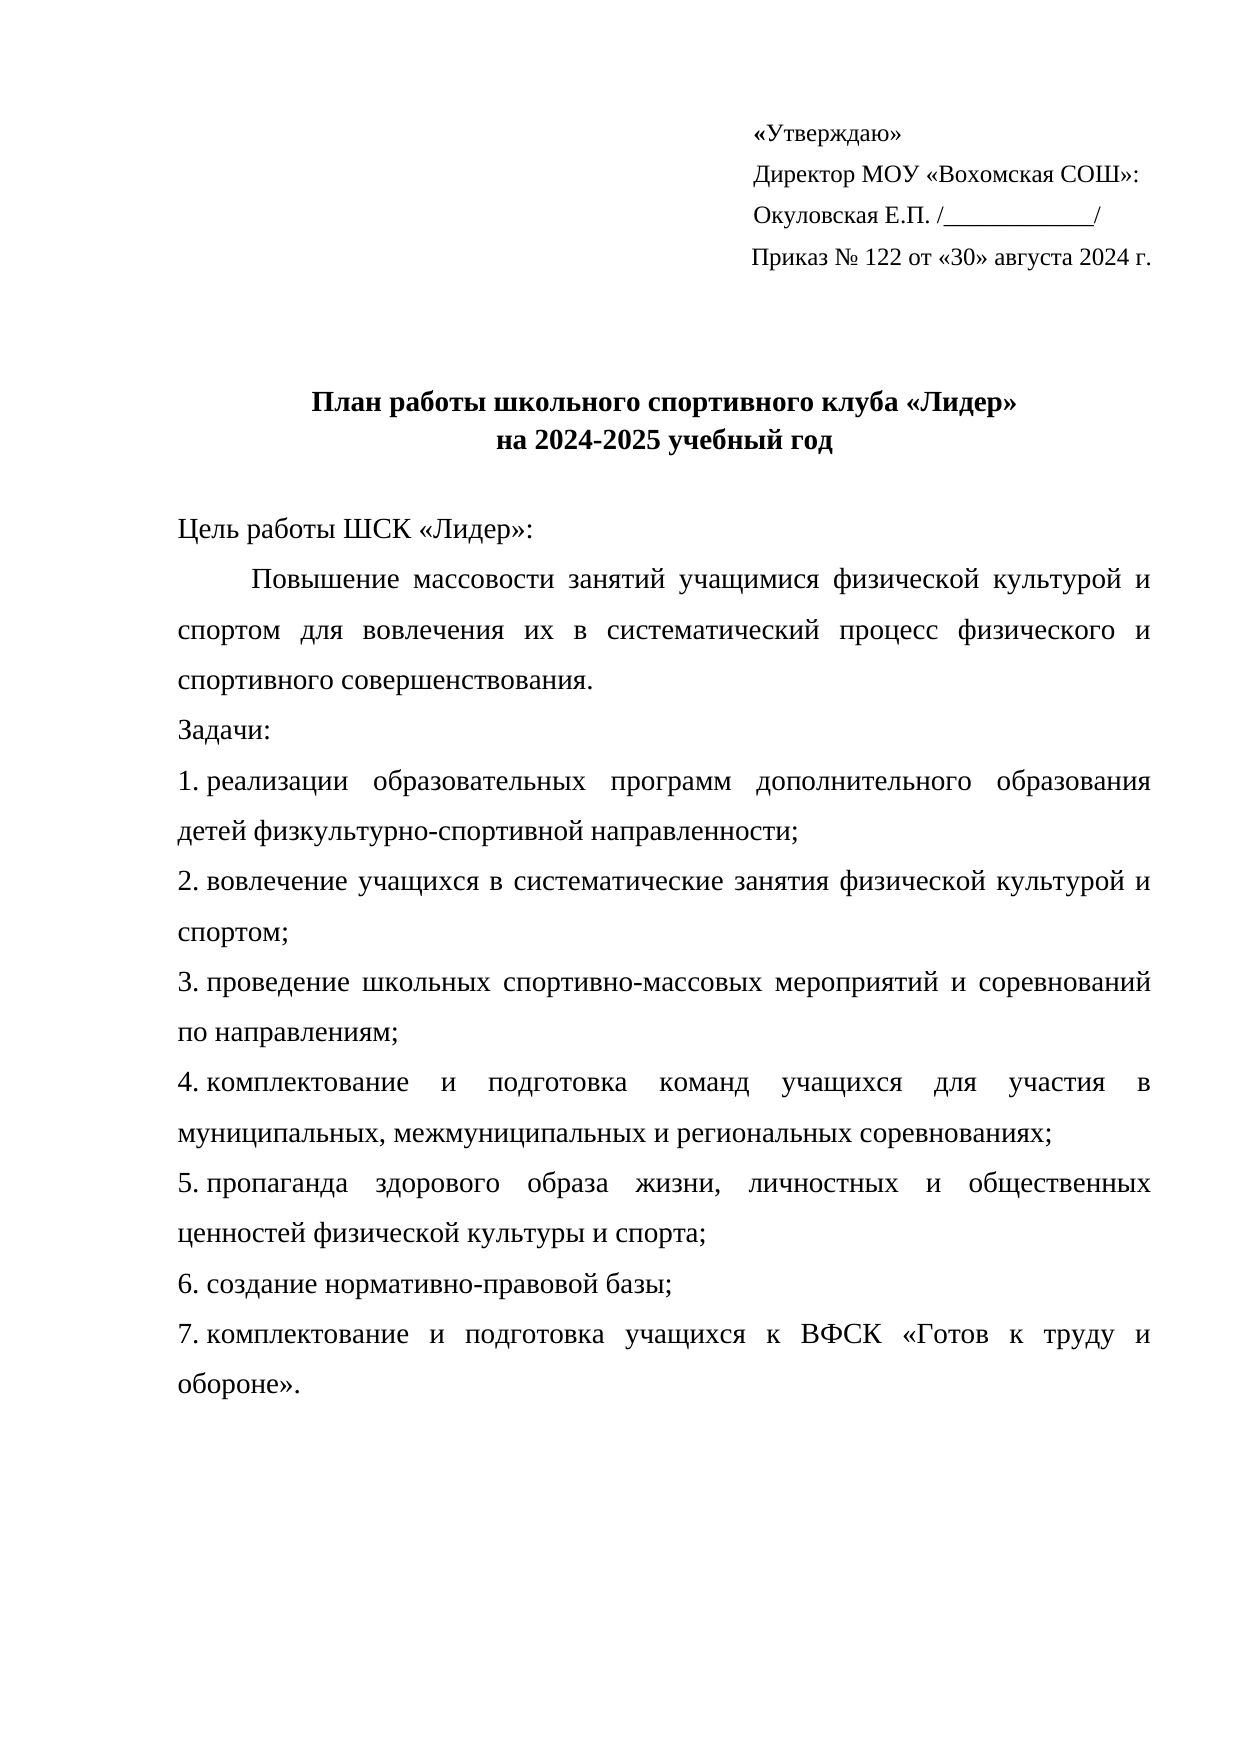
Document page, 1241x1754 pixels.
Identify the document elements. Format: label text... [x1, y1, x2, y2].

text Приказ № 122 от «30» августа 2024 г. [177, 242, 1152, 271]
text 4. комплектование и подготовка команд учащихся для участия в муниципальных, межмуниципальных и региональных соревнованиях; [177, 1064, 1152, 1148]
text 6. создание нормативно-правовой базы; [177, 1266, 1152, 1299]
text План работы школьного спортивного клуба «Лидер» [177, 384, 1152, 417]
text Повышение массовости занятий учащимися физической культурой и спортом для вовлечения их в систематический процесс физического и спортивного совершенствования. [177, 561, 1152, 696]
text 2. вовлечение учащихся в систематические занятия физической культурой и спортом; [177, 863, 1152, 947]
text 7. комплектование и подготовка учащихся к ВФСК «Готов к труду и обороне». [177, 1316, 1152, 1400]
text «Утверждаю» [177, 118, 1152, 147]
text Директор МОУ «Вохомская СОШ»: [177, 159, 1152, 188]
text на 2024-2025 учебный год [177, 422, 1152, 456]
text Задачи: [177, 712, 1152, 746]
text 1. реализации образовательных программ дополнительного образования детей физкультурно-спортивной направленности; [177, 763, 1152, 847]
text Окуловская Е.П. /____________/ [177, 201, 1152, 229]
text 5. пропаганда здорового образа жизни, личностных и общественных ценностей физической культуры и спорта; [177, 1165, 1152, 1249]
text 3. проведение школьных спортивно-массовых мероприятий и соревнований по направлениям; [177, 964, 1152, 1048]
text Цель работы ШСК «Лидер»: [177, 511, 1152, 545]
